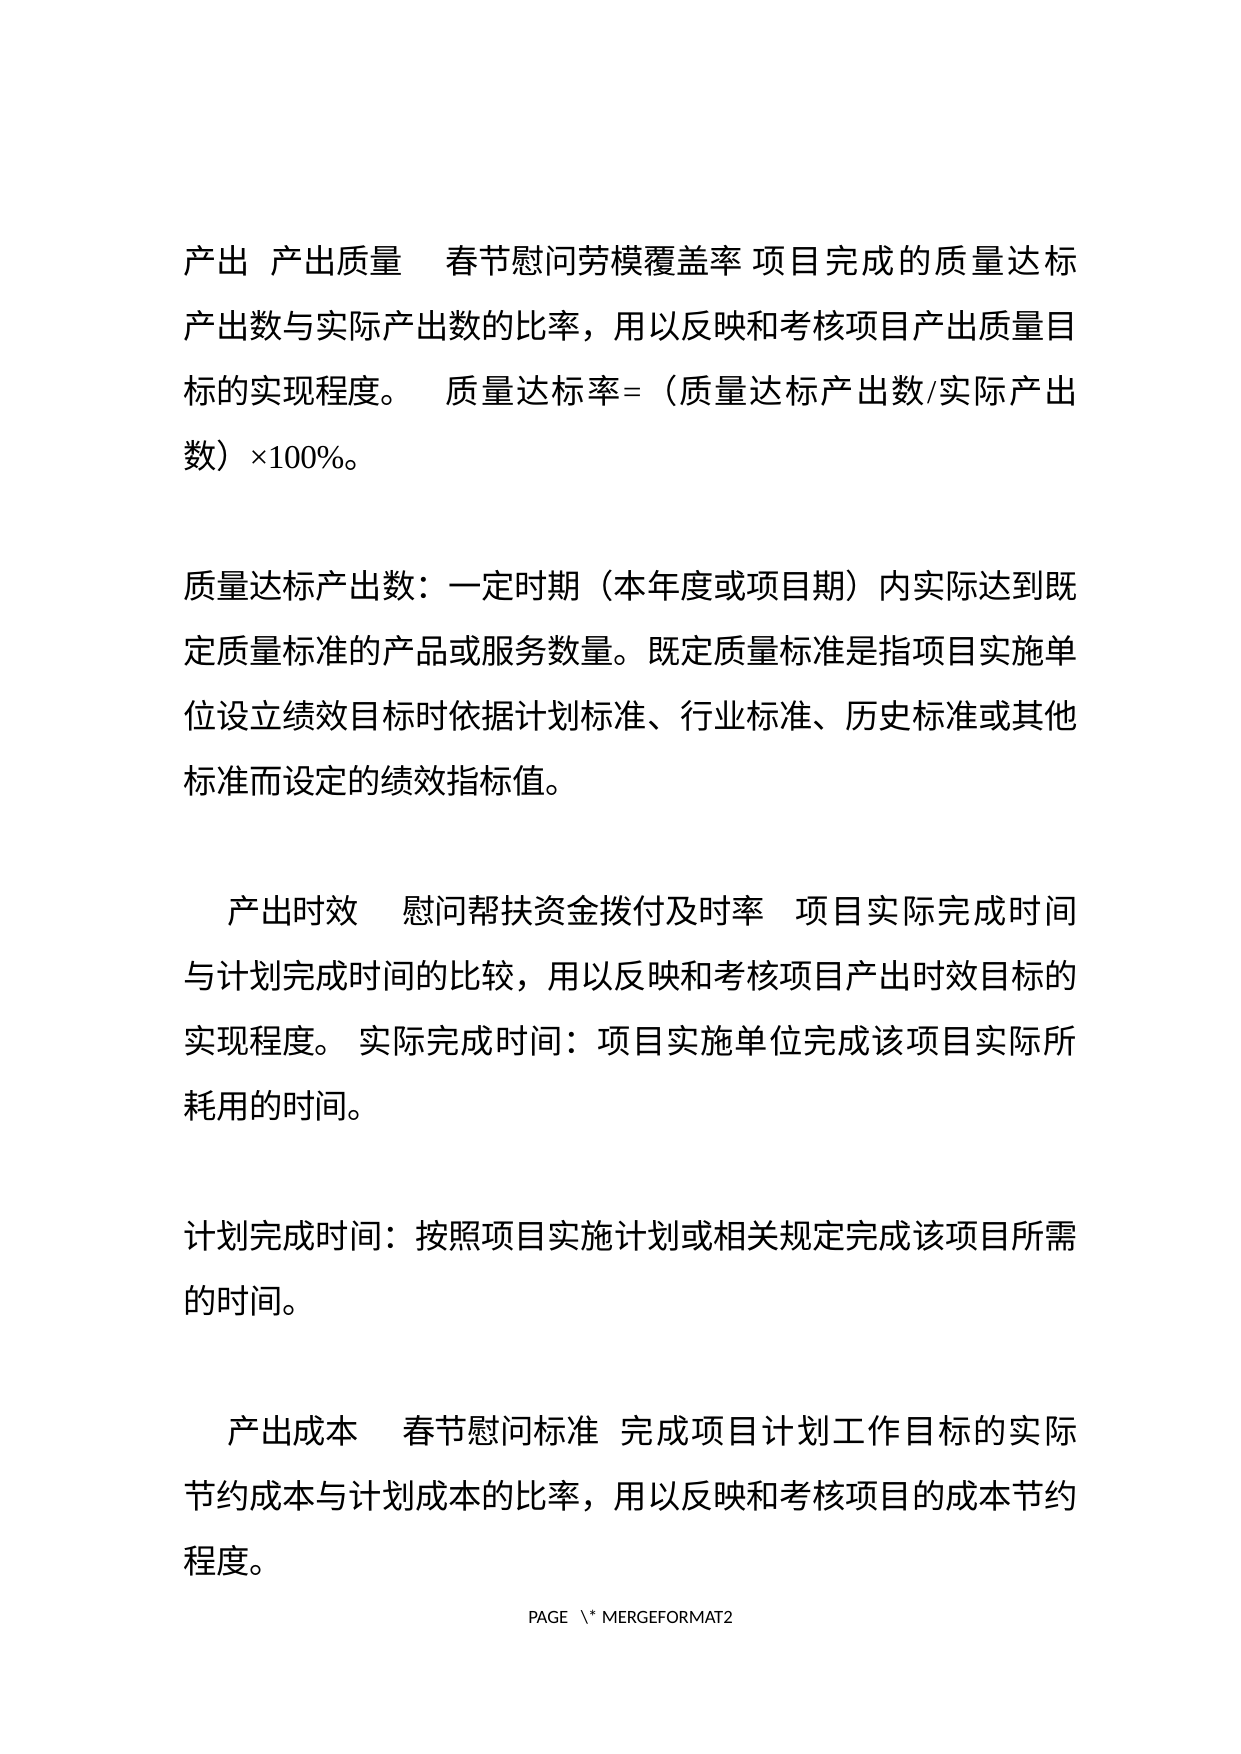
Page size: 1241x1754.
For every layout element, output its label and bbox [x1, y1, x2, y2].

text [183, 162, 1078, 1592]
